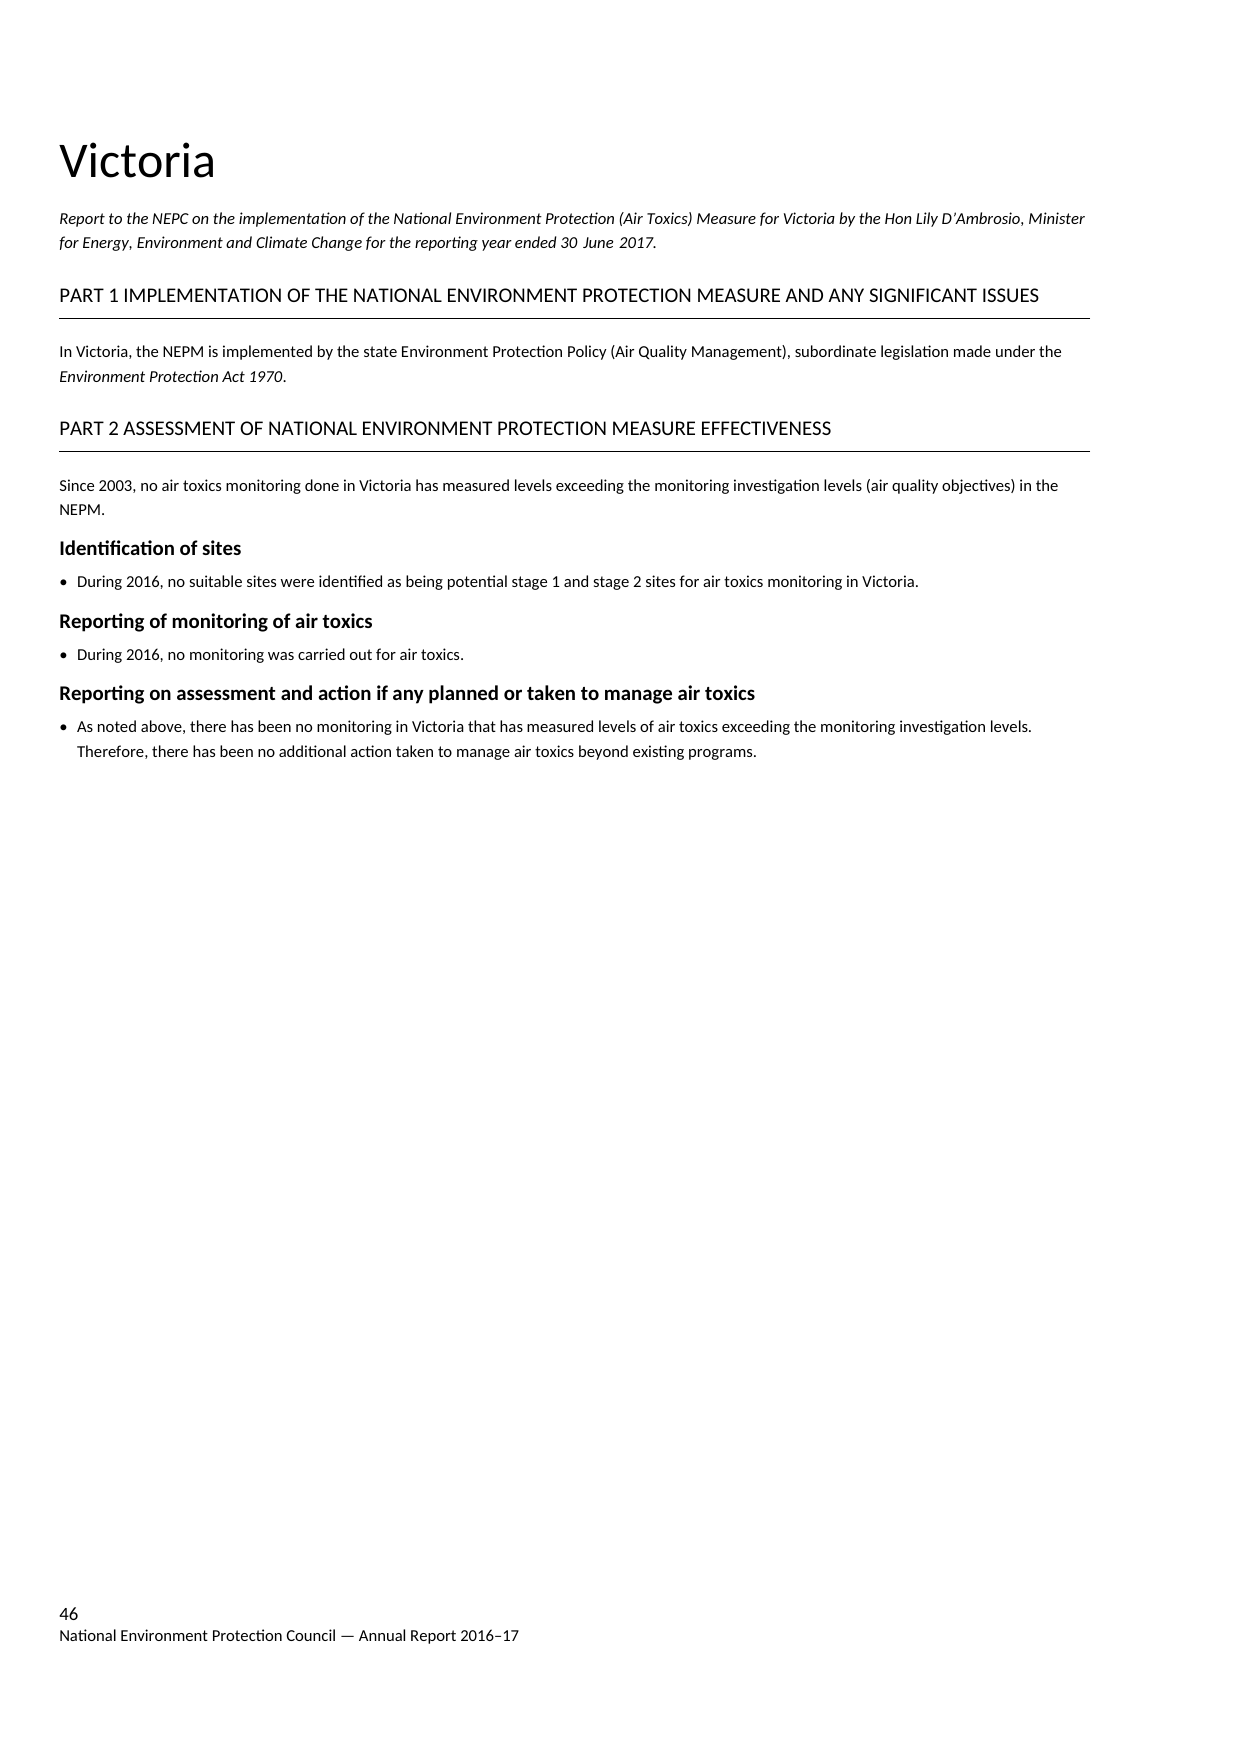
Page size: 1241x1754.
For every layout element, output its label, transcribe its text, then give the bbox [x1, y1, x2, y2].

text Identification of sites [59, 535, 1090, 561]
text • During 2016, no suitable sites were identified as being potential stage 1 and stage 2 sites for air toxics monitoring in Victoria. [59, 572, 1090, 592]
text • During 2016, no monitoring was carried out for air toxics. [59, 644, 1090, 664]
text Reporting of monitoring of air toxics [59, 608, 1090, 633]
text In Victoria, the NEPM is implemented by the state Environment Protection Policy (Air Quality Management), subordinate legislation made under the Environment Protection Act 1970. [59, 341, 1090, 386]
text Since 2003, no air toxics monitoring done in Victoria has measured levels exceeding the monitoring investigation levels (air quality objectives) in the NEPM. [59, 475, 1090, 519]
text Reporting on assessment and action if any planned or taken to manage air toxics [59, 680, 1090, 706]
text PART 2 Assessment of National Environment Protection Measure effectiveness [59, 415, 1090, 451]
text PART 1 Implementation of the National Environment Protection Measure and any significant issues [59, 282, 1090, 318]
text • As noted above, there has been no monitoring in Victoria that has measured levels of air toxics exceeding the monitoring investigation levels. Therefore, there has been no additional action taken to manage air toxics beyond existing programs. [59, 717, 1090, 761]
text Report to the NEPC on the implementation of the National Environment Protection (Air Toxics) Measure for Victoria by the Hon Lily D’Ambrosio, Minister for Energy, Environment and Climate Change for the reporting year ended 30 June 2017. [59, 208, 1090, 253]
subtitle Victoria [59, 129, 1090, 190]
